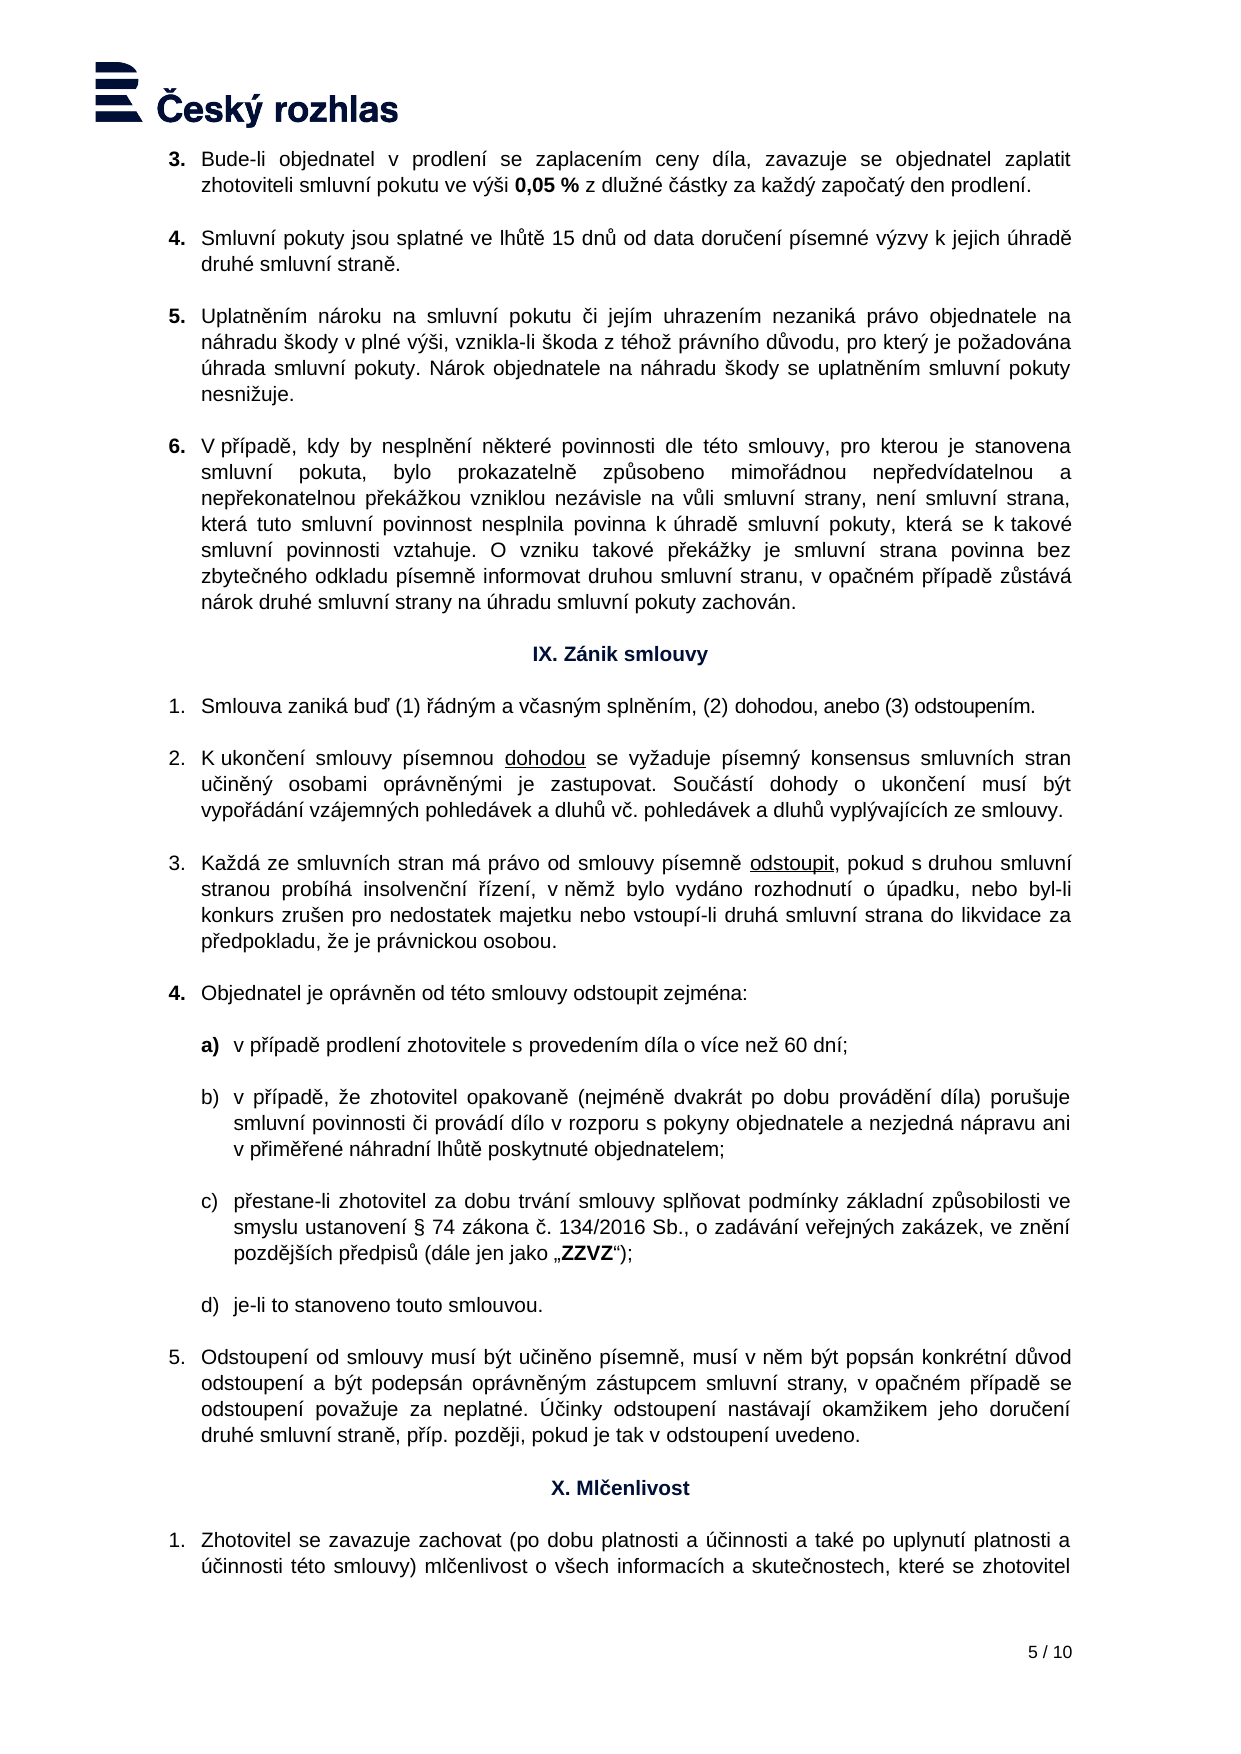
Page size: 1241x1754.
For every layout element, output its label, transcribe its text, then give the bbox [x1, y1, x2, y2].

list Objednatel je oprávněn od této smlouvy odstoupit zejména: [168, 979, 1072, 1005]
list je-li to stanoveno touto smlouvou. [201, 1292, 1072, 1318]
list Bude-li objednatel v prodlení se zaplacením ceny díla, zavazuje se objednatel zaplatit zhotoviteli smluvní pokutu ve výši 0,05 % z dlužné částky za každý započatý den prodlení. [168, 146, 1072, 198]
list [168, 1526, 1072, 1578]
list v případě, že zhotovitel opakovaně (nejméně dvakrát po dobu provádění díla) porušuje smluvní povinnosti či provádí dílo v rozporu s pokyny objednatele a nezjedná nápravu ani v přiměřené náhradní lhůtě poskytnuté objednatelem; [201, 1083, 1072, 1162]
list v případě prodlení zhotovitele s provedením díla o více než 60 dní; [201, 1031, 1072, 1057]
list Smlouva zaniká buď (1) řádným a včasným splněním, (2) dohodou, anebo (3) odstoupením. [168, 693, 1072, 719]
list Odstoupení od smlouvy musí být učiněno písemně, musí v něm být popsán konkrétní důvod odstoupení a být podepsán oprávněným zástupcem smluvní strany, v opačném případě se odstoupení považuje za neplatné. Účinky odstoupení nastávají okamžikem jeho doručení druhé smluvní straně, příp. později, pokud je tak v odstoupení uvedeno. [168, 1344, 1072, 1448]
list Uplatněním nároku na smluvní pokutu či jejím uhrazením nezaniká právo objednatele na náhradu škody v plné výši, vznikla-li škoda z téhož právního důvodu, pro který je požadována úhrada smluvní pokuty. Nárok objednatele na náhradu škody se uplatněním smluvní pokuty nesnižuje. [168, 302, 1072, 406]
list V případě, kdy by nesplnění některé povinnosti dle této smlouvy, pro kterou je stanovena smluvní pokuta, bylo prokazatelně způsobeno mimořádnou nepředvídatelnou a nepřekonatelnou překážkou vzniklou nezávisle na vůli smluvní strany, není smluvní strana, která tuto smluvní povinnost nesplnila povinna k úhradě smluvní pokuty, která se k takové smluvní povinnosti vztahuje. O vzniku takové překážky je smluvní strana povinna bez zbytečného odkladu písemně informovat druhou smluvní stranu, v opačném případě zůstává nárok druhé smluvní strany na úhradu smluvní pokuty zachován. [168, 432, 1072, 615]
subtitle Zánik smlouvy [168, 641, 1072, 667]
subtitle Mlčenlivost [168, 1474, 1072, 1500]
list Smluvní pokuty jsou splatné ve lhůtě 15 dnů od data doručení písemné výzvy k jejich úhradě druhé smluvní straně. [168, 224, 1072, 276]
list K ukončení smlouvy písemnou dohodou se vyžaduje písemný konsensus smluvních stran učiněný osobami oprávněnými je zastupovat. Součástí dohody o ukončení musí být vypořádání vzájemných pohledávek a dluhů vč. pohledávek a dluhů vyplývajících ze smlouvy. [168, 745, 1072, 823]
list přestane-li zhotovitel za dobu trvání smlouvy splňovat podmínky základní způsobilosti ve smyslu ustanovení § 74 zákona č. 134/2016 Sb., o zadávání veřejných zakázek, ve znění pozdějších předpisů (dále jen jako „ZZVZ“); [201, 1188, 1072, 1266]
picture [95, 62, 398, 128]
list Každá ze smluvních stran má právo od smlouvy písemně odstoupit, pokud s druhou smluvní stranou probíhá insolvenční řízení, v němž bylo vydáno rozhodnutí o úpadku, nebo byl-li konkurs zrušen pro nedostatek majetku nebo vstoupí-li druhá smluvní strana do likvidace za předpokladu, že je právnickou osobou. [168, 849, 1072, 953]
